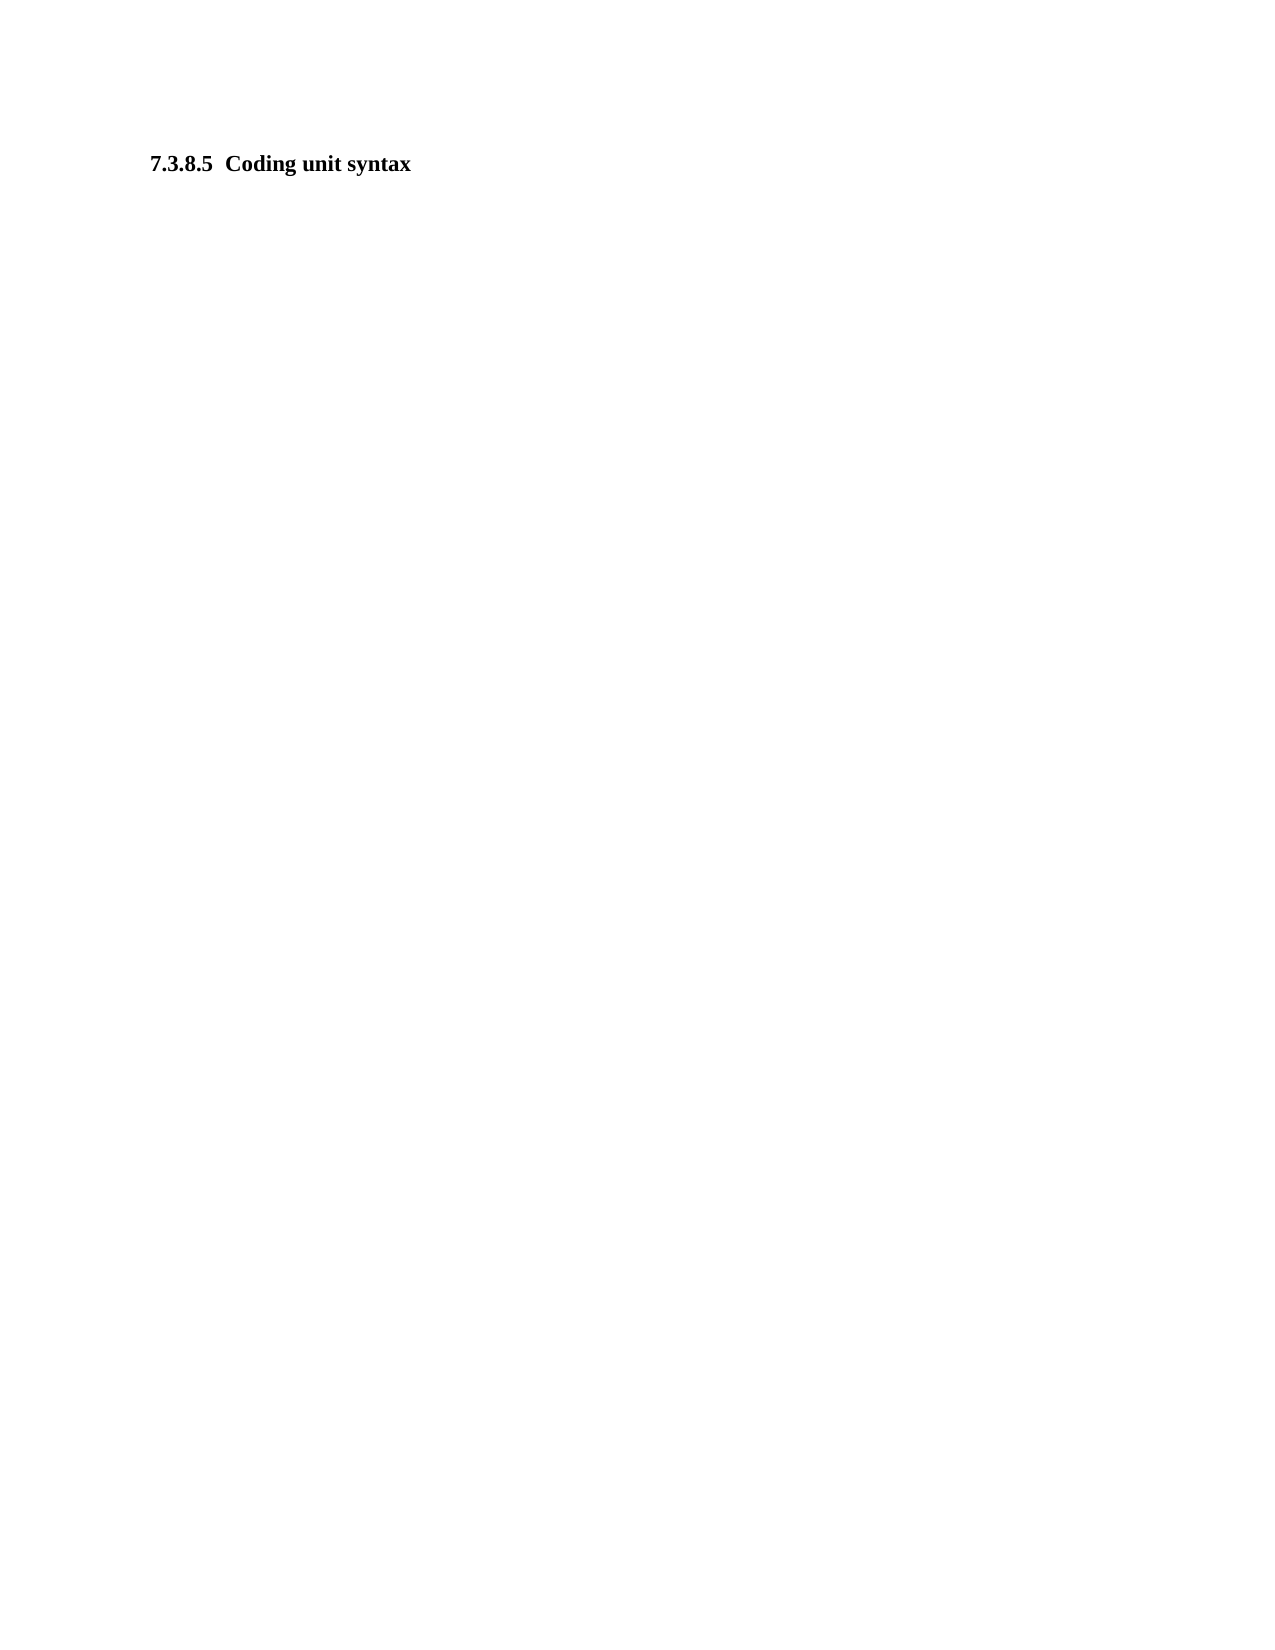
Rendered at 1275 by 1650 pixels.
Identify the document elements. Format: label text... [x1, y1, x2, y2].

text 7.3.8.5 Coding unit syntax [150, 150, 1125, 176]
